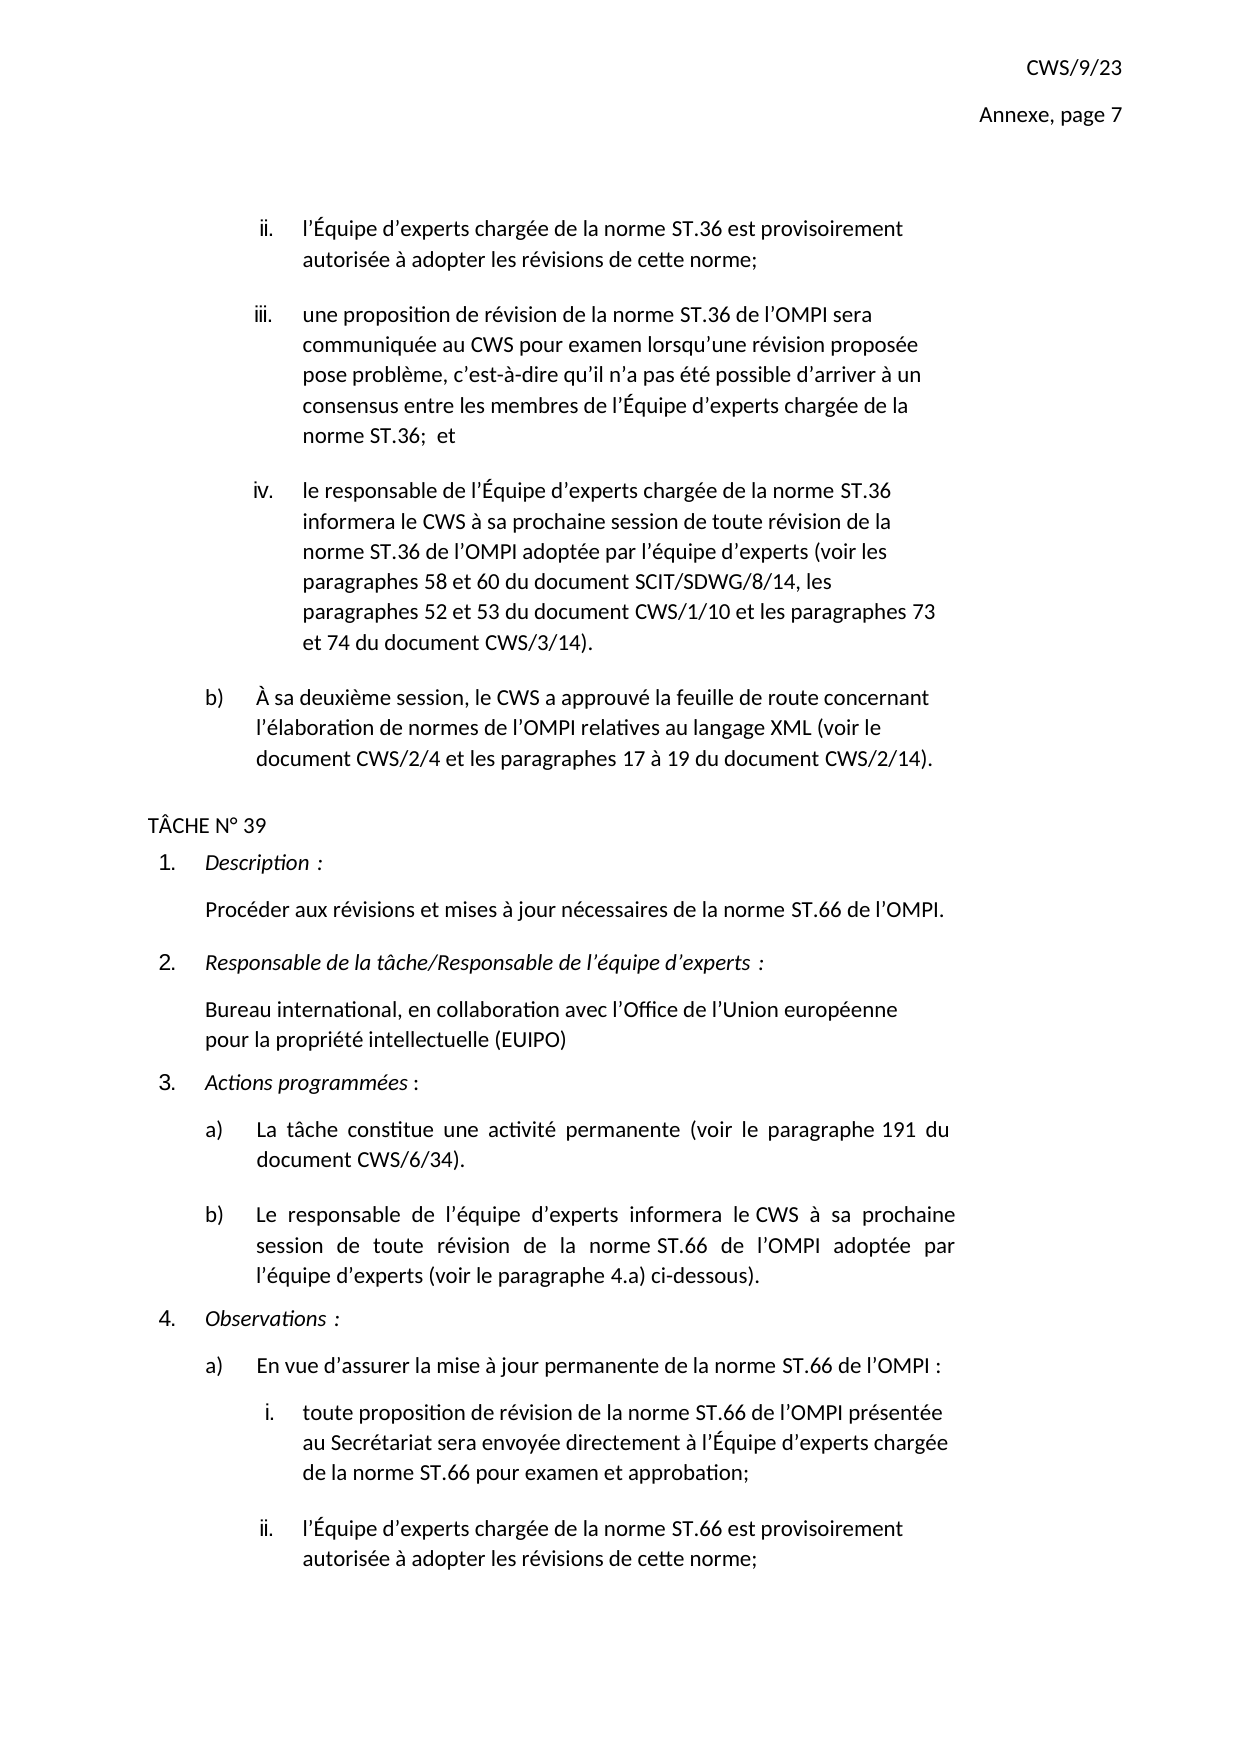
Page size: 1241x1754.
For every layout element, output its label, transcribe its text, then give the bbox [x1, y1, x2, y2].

list l’Équipe d’experts chargée de la norme ST.66 est provisoirement autorisée à adopter les révisions de cette norme; [259, 1514, 963, 1572]
list le responsable de l’Équipe d’experts chargée de la norme ST.36 informera le CWS à sa prochaine session de toute révision de la norme ST.36 de l’OMPI adoptée par l’équipe d’experts (voir les paragraphes 58 et 60 du document SCIT/SDWG/8/14, les paragraphes 52 et 53 du document CWS/1/10 et les paragraphes 73 et 74 du document CWS/3/14). [253, 477, 959, 656]
list À sa deuxième session, le CWS a approuvé la feuille de route concernant l’élaboration de normes de l’OMPI relatives au langage XML (voir le document CWS/2/4 et les paragraphes 17 à 19 du document CWS/2/14). [205, 683, 933, 772]
list Responsable de la tâche/Responsable de l’équipe d’experts : [158, 948, 1122, 976]
list Observations : [158, 1304, 1122, 1332]
list Description : [158, 848, 1122, 876]
subtitle Tâche n° 39 [148, 811, 1122, 839]
list l’Équipe d’experts chargée de la norme ST.36 est provisoirement autorisée à adopter les révisions de cette norme; [259, 214, 963, 273]
list Actions programmées : [158, 1068, 1122, 1096]
list Le responsable de l’équipe d’experts informera le CWS à sa prochaine session de toute révision de la norme ST.66 de l’OMPI adoptée par l’équipe d’experts (voir le paragraphe 4.a) ci-dessous). [205, 1201, 956, 1289]
list La tâche constitue une activité permanente (voir le paragraphe 191 du document CWS/6/34). [205, 1115, 949, 1173]
list En vue d’assurer la mise à jour permanente de la norme ST.66 de l’OMPI : [205, 1351, 949, 1379]
text Procéder aux révisions et mises à jour nécessaires de la norme ST.66 de l’OMPI. [205, 895, 1122, 923]
list toute proposition de révision de la norme ST.66 de l’OMPI présentée au Secrétariat sera envoyée directement à l’Équipe d’experts chargée de la norme ST.66 pour examen et approbation; [264, 1398, 954, 1486]
list une proposition de révision de la norme ST.36 de l’OMPI sera communiquée au CWS pour examen lorsqu’une révision proposée pose problème, c’est-à-dire qu’il n’a pas été possible d’arriver à un consensus entre les membres de l’Équipe d’experts chargée de la norme ST.36; et [254, 300, 949, 449]
text Bureau international, en collaboration avec l’Office de l’Union européenne pour la propriété intellectuelle (EUIPO) [205, 995, 917, 1053]
